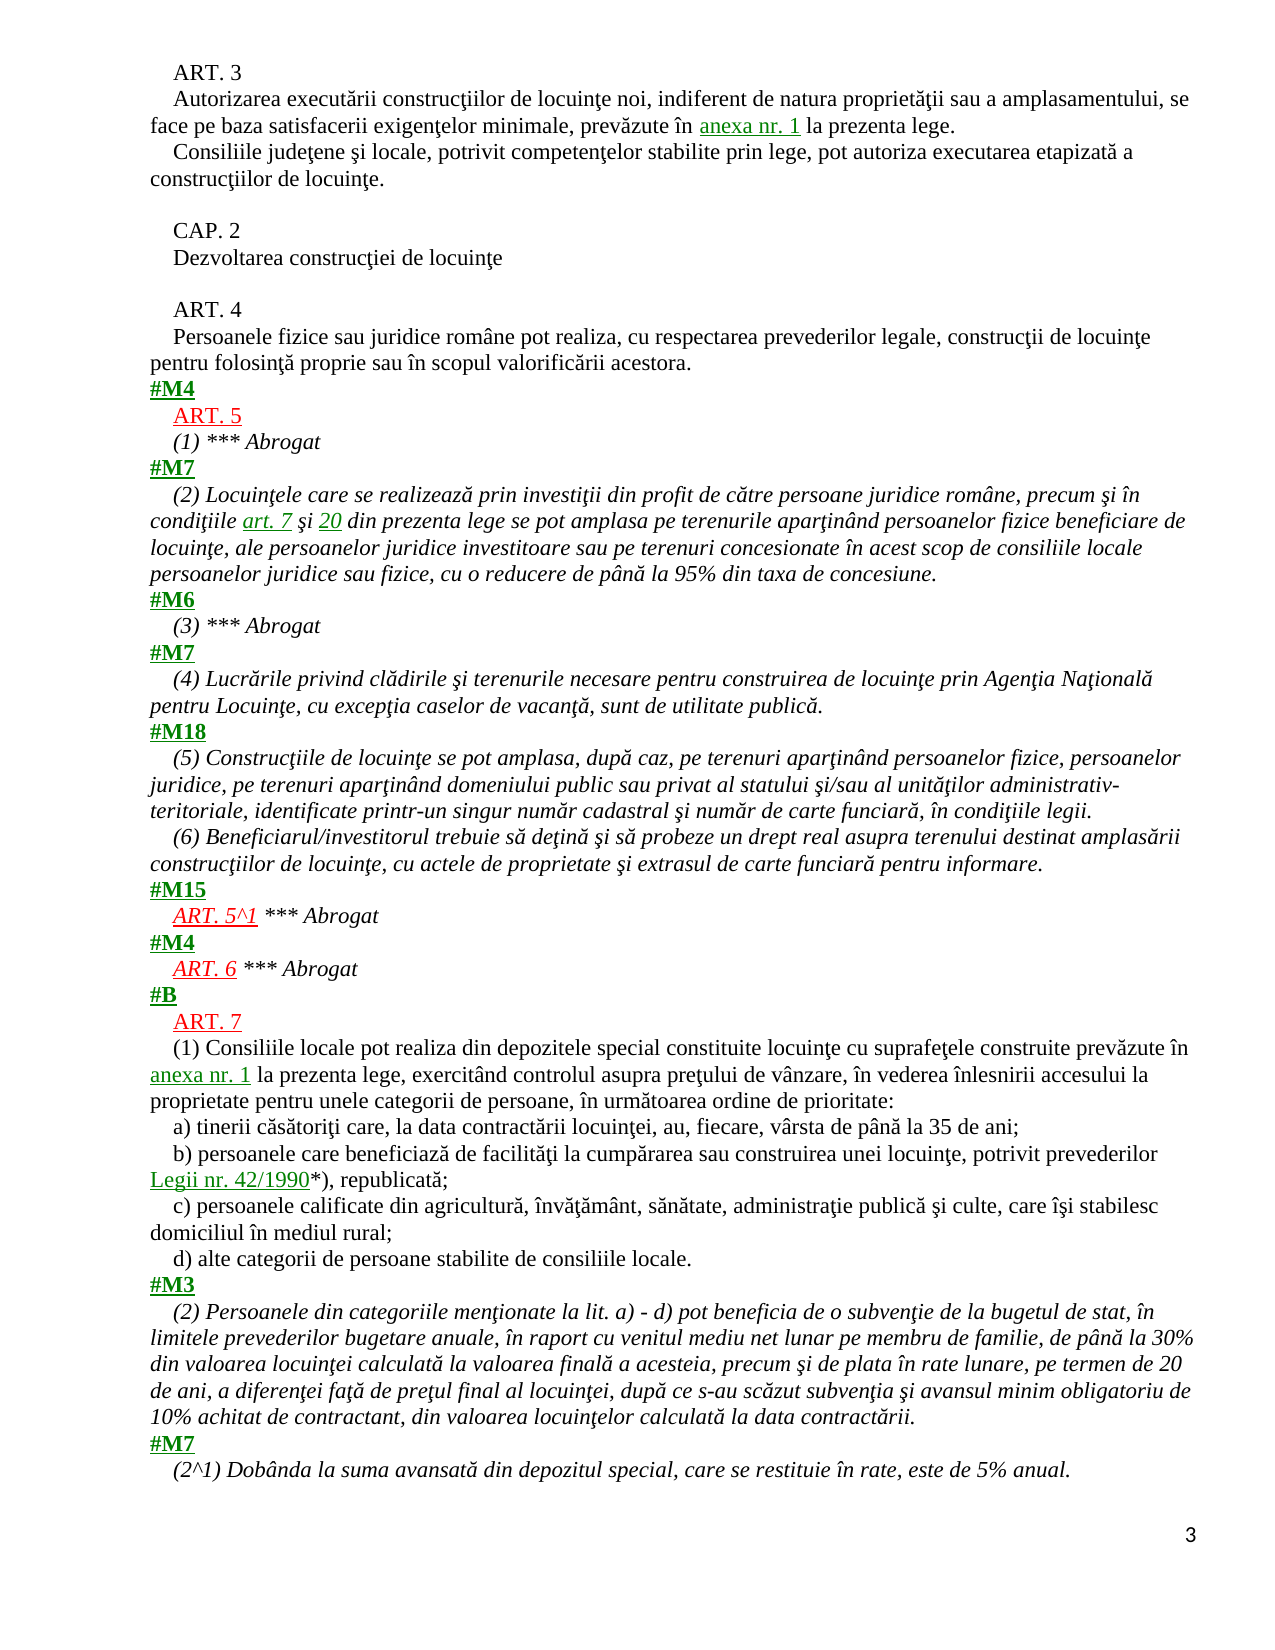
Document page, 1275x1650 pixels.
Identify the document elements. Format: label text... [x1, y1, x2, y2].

text c) persoanele calificate din agricultură, învăţământ, sănătate, administraţie publică şi culte, care îşi stabilesc domiciliul în mediul rural; [150, 1192, 1196, 1245]
text ART. 4 [150, 296, 1196, 323]
text #M7 [150, 454, 1196, 481]
text #M4 [150, 929, 1196, 955]
text (6) Beneficiarul/investitorul trebuie să deţină şi să probeze un drept real asupra terenului destinat amplasării construcţiilor de locuinţe, cu actele de proprietate şi extrasul de carte funciară pentru informare. [150, 823, 1196, 876]
text (2^1) Dobânda la suma avansată din depozitul special, care se restituie în rate, este de 5% anual. [150, 1456, 1196, 1482]
text ART. 3 [150, 59, 1196, 86]
text #M4 [150, 375, 1196, 402]
text ART. 7 [150, 1008, 1196, 1034]
text a) tinerii căsătoriţi care, la data contractării locuinţei, au, fiecare, vârsta de până la 35 de ani; [150, 1113, 1196, 1140]
text ART. 5 [150, 402, 1196, 428]
text #M15 [150, 876, 1196, 902]
text CAP. 2 [150, 217, 1196, 244]
text (5) Construcţiile de locuinţe se pot amplasa, după caz, pe terenuri aparţinând persoanelor fizice, persoanelor juridice, pe terenuri aparţinând domeniului public sau privat al statului şi/sau al unităţilor administrativ-teritoriale, identificate printr-un singur număr cadastral şi număr de carte funciară, în condiţiile legii. [150, 744, 1196, 823]
text #M7 [150, 639, 1196, 665]
text (2) Persoanele din categoriile menţionate la lit. a) - d) pot beneficia de o subvenţie de la bugetul de stat, în limitele prevederilor bugetare anuale, în raport cu venitul mediu net lunar pe membru de familie, de până la 30% din valoarea locuinţei calculată la valoarea finală a acesteia, precum şi de plata în rate lunare, pe termen de 20 de ani, a diferenţei faţă de preţul final al locuinţei, după ce s-au scăzut subvenţia şi avansul minim obligatoriu de 10% achitat de contractant, din valoarea locuinţelor calculată la data contractării. [150, 1298, 1196, 1429]
text #M6 [150, 586, 1196, 613]
text Autorizarea executării construcţiilor de locuinţe noi, indiferent de natura proprietăţii sau a amplasamentului, se face pe baza satisfacerii exigenţelor minimale, prevăzute în anexa nr. 1 la prezenta lege. [150, 86, 1196, 138]
text #M18 [150, 718, 1196, 744]
text #B [150, 982, 1196, 1008]
text #M3 [150, 1271, 1196, 1298]
text ART. 5^1 *** Abrogat [150, 902, 1196, 929]
text (3) *** Abrogat [150, 613, 1196, 639]
text #M7 [150, 1429, 1196, 1456]
text (4) Lucrările privind clădirile şi terenurile necesare pentru construirea de locuinţe prin Agenţia Naţională pentru Locuinţe, cu excepţia caselor de vacanţă, sunt de utilitate publică. [150, 665, 1196, 718]
text (1) Consiliile locale pot realiza din depozitele special constituite locuinţe cu suprafeţele construite prevăzute în anexa nr. 1 la prezenta lege, exercitând controlul asupra preţului de vânzare, în vederea înlesnirii accesului la proprietate pentru unele categorii de persoane, în următoarea ordine de prioritate: [150, 1034, 1196, 1113]
text Consiliile judeţene şi locale, potrivit competenţelor stabilite prin lege, pot autoriza executarea etapizată a construcţiilor de locuinţe. [150, 138, 1196, 191]
text d) alte categorii de persoane stabilite de consiliile locale. [150, 1245, 1196, 1271]
text Dezvoltarea construcţiei de locuinţe [150, 244, 1196, 270]
text b) persoanele care beneficiază de facilităţi la cumpărarea sau construirea unei locuinţe, potrivit prevederilor Legii nr. 42/1990*), republicată; [150, 1140, 1196, 1192]
text Persoanele fizice sau juridice române pot realiza, cu respectarea prevederilor legale, construcţii de locuinţe pentru folosinţă proprie sau în scopul valorificării acestora. [150, 323, 1196, 375]
text ART. 6 *** Abrogat [150, 955, 1196, 982]
text (2) Locuinţele care se realizează prin investiţii din profit de către persoane juridice române, precum şi în condiţiile art. 7 şi 20 din prezenta lege se pot amplasa pe terenurile aparţinând persoanelor fizice beneficiare de locuinţe, ale persoanelor juridice investitoare sau pe terenuri concesionate în acest scop de consiliile locale persoanelor juridice sau fizice, cu o reducere de până la 95% din taxa de concesiune. [150, 481, 1196, 586]
text (1) *** Abrogat [150, 428, 1196, 454]
